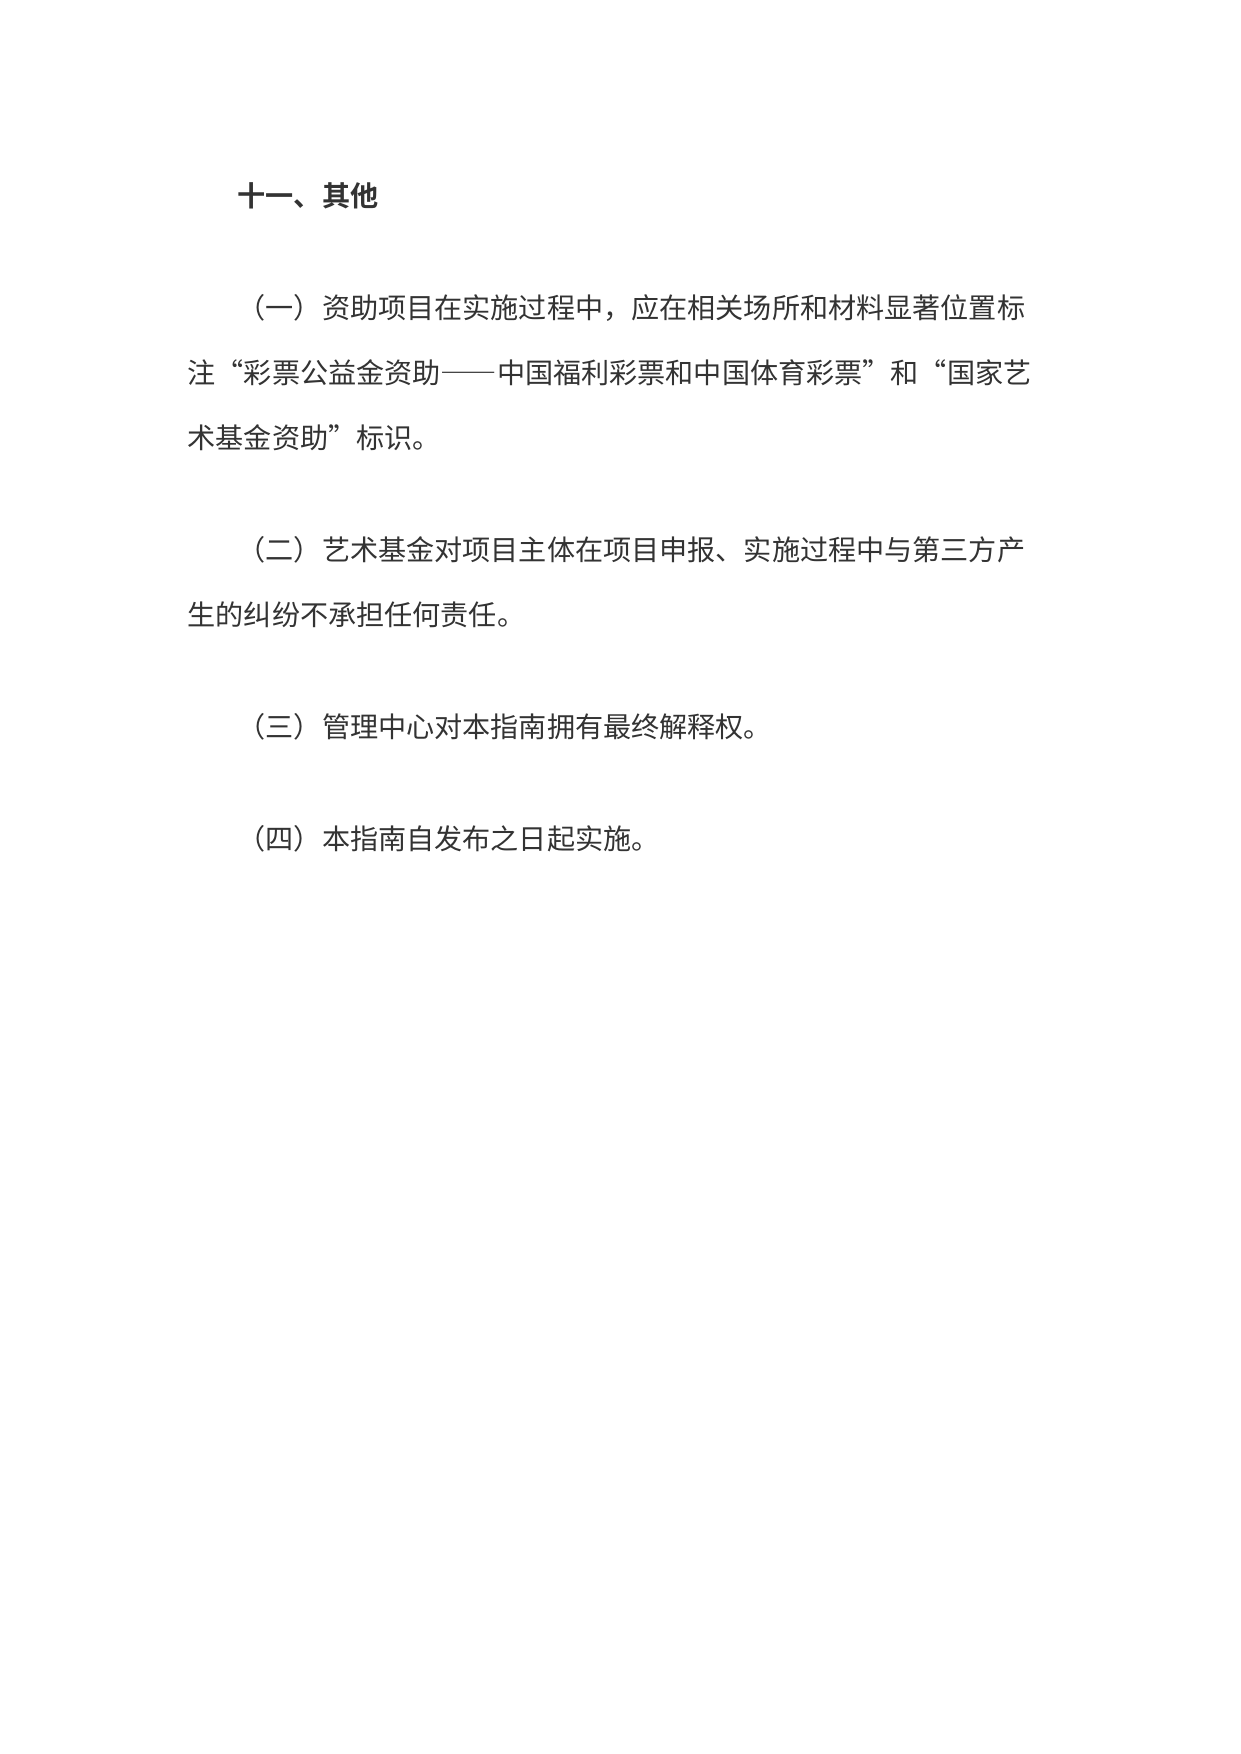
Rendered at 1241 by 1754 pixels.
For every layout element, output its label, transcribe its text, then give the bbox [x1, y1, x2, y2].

text 十一、其他 [187, 162, 1053, 227]
text （三）管理中心对本指南拥有最终解释权。 [187, 693, 1053, 758]
text （二）艺术基金对项目主体在项目申报、实施过程中与第三方产生的纠纷不承担任何责任。 [187, 516, 1053, 646]
text （四）本指南自发布之日起实施。 [187, 804, 1053, 869]
text （一）资助项目在实施过程中，应在相关场所和材料显著位置标注“彩票公益金资助——中国福利彩票和中国体育彩票”和“国家艺术基金资助”标识。 [187, 274, 1053, 469]
